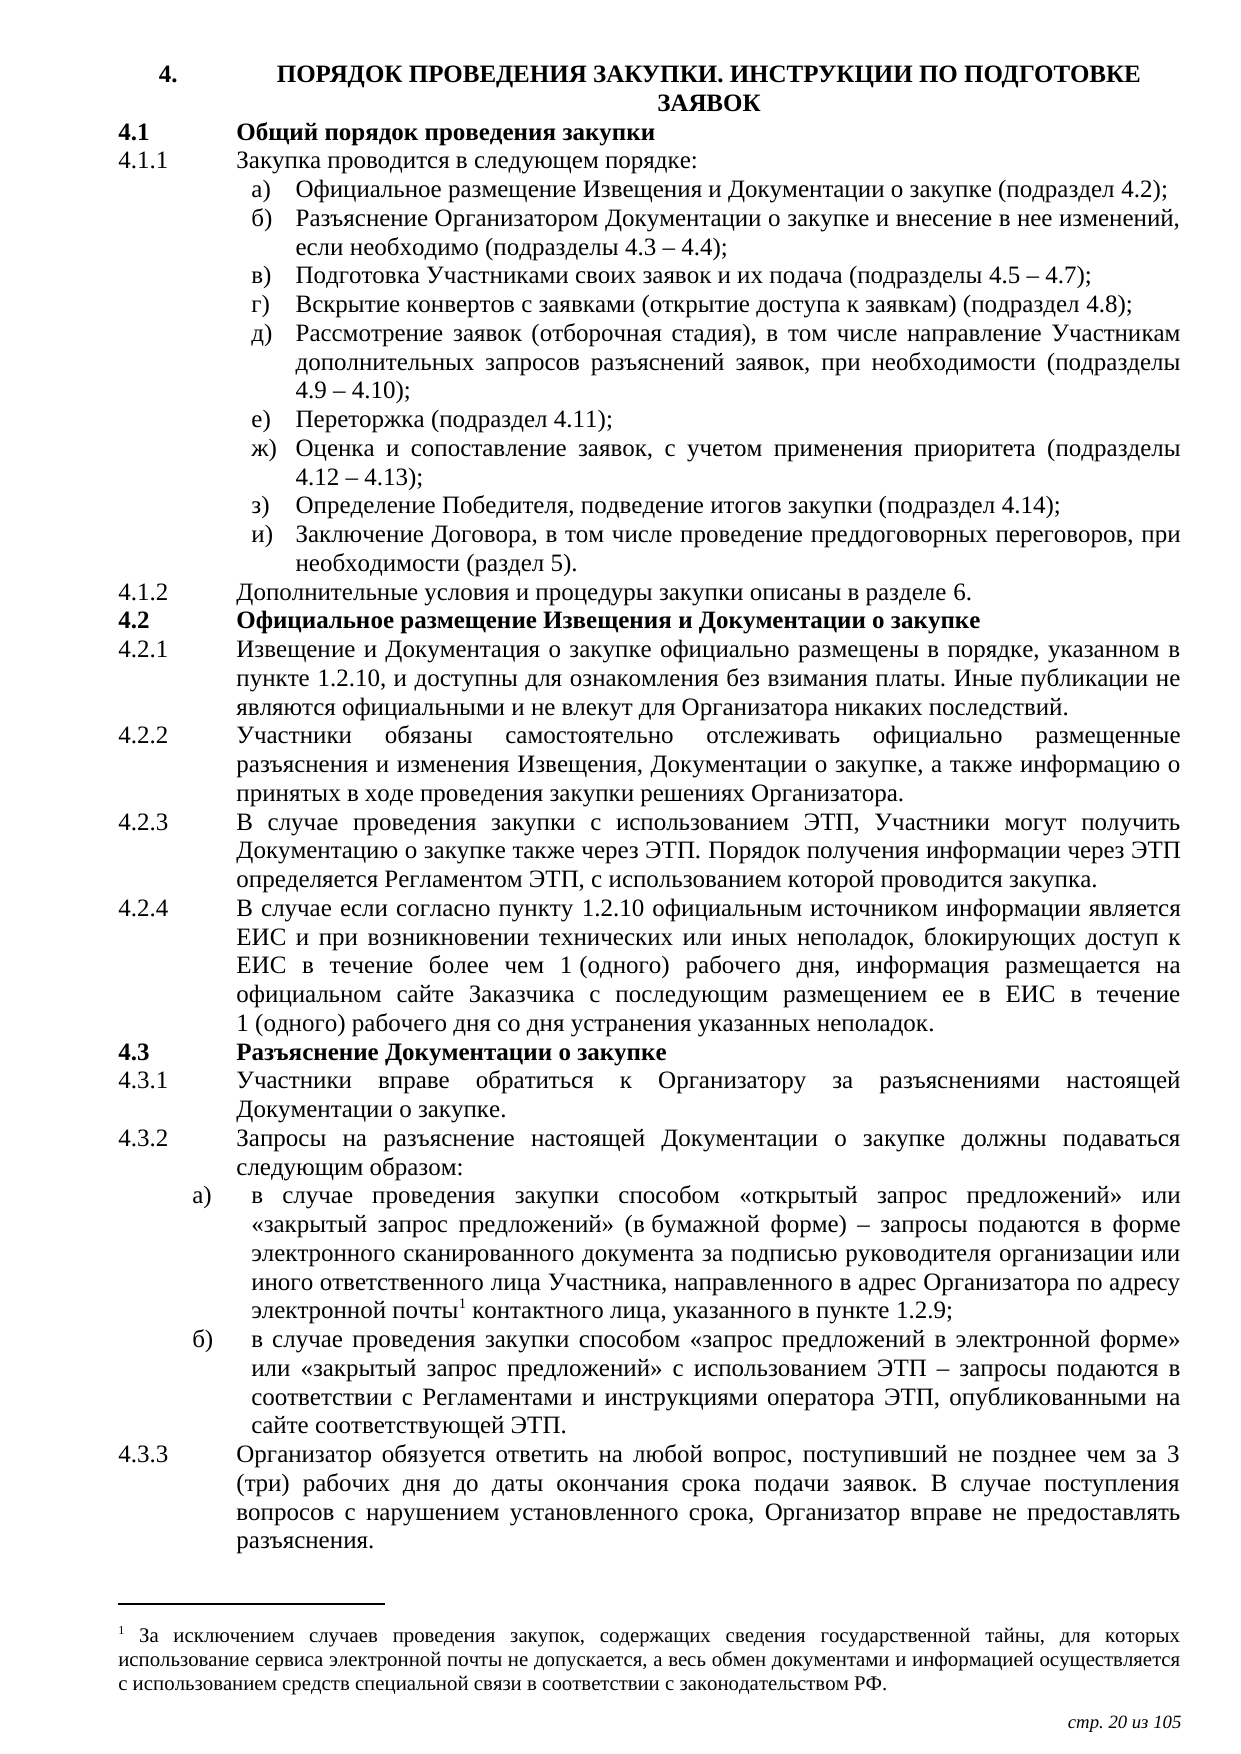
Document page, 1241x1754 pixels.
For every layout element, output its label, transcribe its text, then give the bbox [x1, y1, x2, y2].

list Официальное размещение Извещения и Документации о закупке (подраздел 4.2); [251, 174, 1181, 203]
text Дополнительные условия и процедуры закупки описаны в разделе 6. [118, 577, 1181, 605]
text в случае проведения закупки способом «запрос предложений в электронной форме» или «закрытый запрос предложений» с использованием ЭТП – запросы подаются в соответствии с Регламентами и инструкциями оператора ЭТП, опубликованными на сайте соответствующей ЭТП. [192, 1324, 1181, 1439]
text в случае проведения закупки способом «открытый запрос предложений» или «закрытый запрос предложений» (в бумажной форме) – запросы подаются в форме электронного сканированного документа за подписью руководителя организации или иного ответственного лица Участника, направленного в адрес Организатора по адресу электронной почты контактного лица, указанного в пункте 1.2.9; [192, 1180, 1181, 1324]
text Участники вправе обратиться к Организатору за разъяснениями настоящей Документации о закупке. [118, 1065, 1181, 1123]
text Извещение и Документация о закупке официально размещены в порядке, указанном в пункте 1.2.10, и доступны для ознакомления без взимания платы. Иные публикации не являются официальными и не влекут для Организатора никаких последствий. [118, 634, 1181, 720]
subtitle Разъяснение Документации о закупке [118, 1037, 1181, 1065]
list Вскрытие конвертов с заявками (открытие доступа к заявкам) (подраздел 4.8); [251, 289, 1181, 318]
subtitle Официальное размещение Извещения и Документации о закупке [118, 605, 1181, 634]
list Оценка и сопоставление заявок, с учетом применения приоритета (подразделы 4.12 – 4.13); [251, 433, 1181, 490]
text В случае проведения закупки с использованием ЭТП, Участники могут получить Документацию о закупке также через ЭТП. Порядок получения информации через ЭТП определяется Регламентом ЭТП, с использованием которой проводится закупка. [118, 807, 1181, 893]
list Определение Победителя, подведение итогов закупки (подраздел 4.14); [251, 490, 1181, 519]
list Заключение Договора, в том числе проведение преддоговорных переговоров, при необходимости (раздел 5). [251, 519, 1181, 577]
text Запросы на разъяснение настоящей Документации о закупке должны подаваться следующим образом: [118, 1123, 1181, 1180]
subtitle Общий порядок проведения закупки [118, 117, 1181, 145]
list Разъяснение Организатором Документации о закупке и внесение в нее изменений, если необходимо (подразделы 4.3 – 4.4); [251, 203, 1181, 260]
list Подготовка Участниками своих заявок и их подача (подразделы 4.5 – 4.7); [251, 260, 1181, 289]
text Участники обязаны самостоятельно отслеживать официально размещенные разъяснения и изменения Извещения, Документации о закупке, а также информацию о принятых в ходе проведения закупки решениях Организатора. [118, 720, 1181, 807]
text Закупка проводится в следующем порядке: [118, 145, 1181, 174]
text Организатор обязуется ответить на любой вопрос, поступивший не позднее чем за 3 (три) рабочих дня до даты окончания срока подачи заявок. В случае поступления вопросов с нарушением установленного срока, Организатор вправе не предоставлять разъяснения. [118, 1439, 1181, 1554]
text В случае если согласно пункту 1.2.10 официальным источником информации является ЕИС и при возникновении технических или иных неполадок, блокирующих доступ к ЕИС в течение более чем 1 (одного) рабочего дня, информация размещается на официальном сайте Заказчика с последующим размещением ее в ЕИС в течение 1 (одного) рабочего дня со дня устранения указанных неполадок. [118, 893, 1181, 1037]
list Переторжка (подраздел 4.11); [251, 404, 1181, 433]
list Рассмотрение заявок (отборочная стадия), в том числе направление Участникам дополнительных запросов разъяснений заявок, при необходимости (подразделы 4.9 – 4.10); [251, 318, 1181, 404]
subtitle ПОРЯДОК ПРОВЕДЕНИЯ ЗАКУПКИ. ИНСТРУКЦИИ ПО ПОДГОТОВКЕ ЗАЯВОК [118, 59, 1181, 117]
